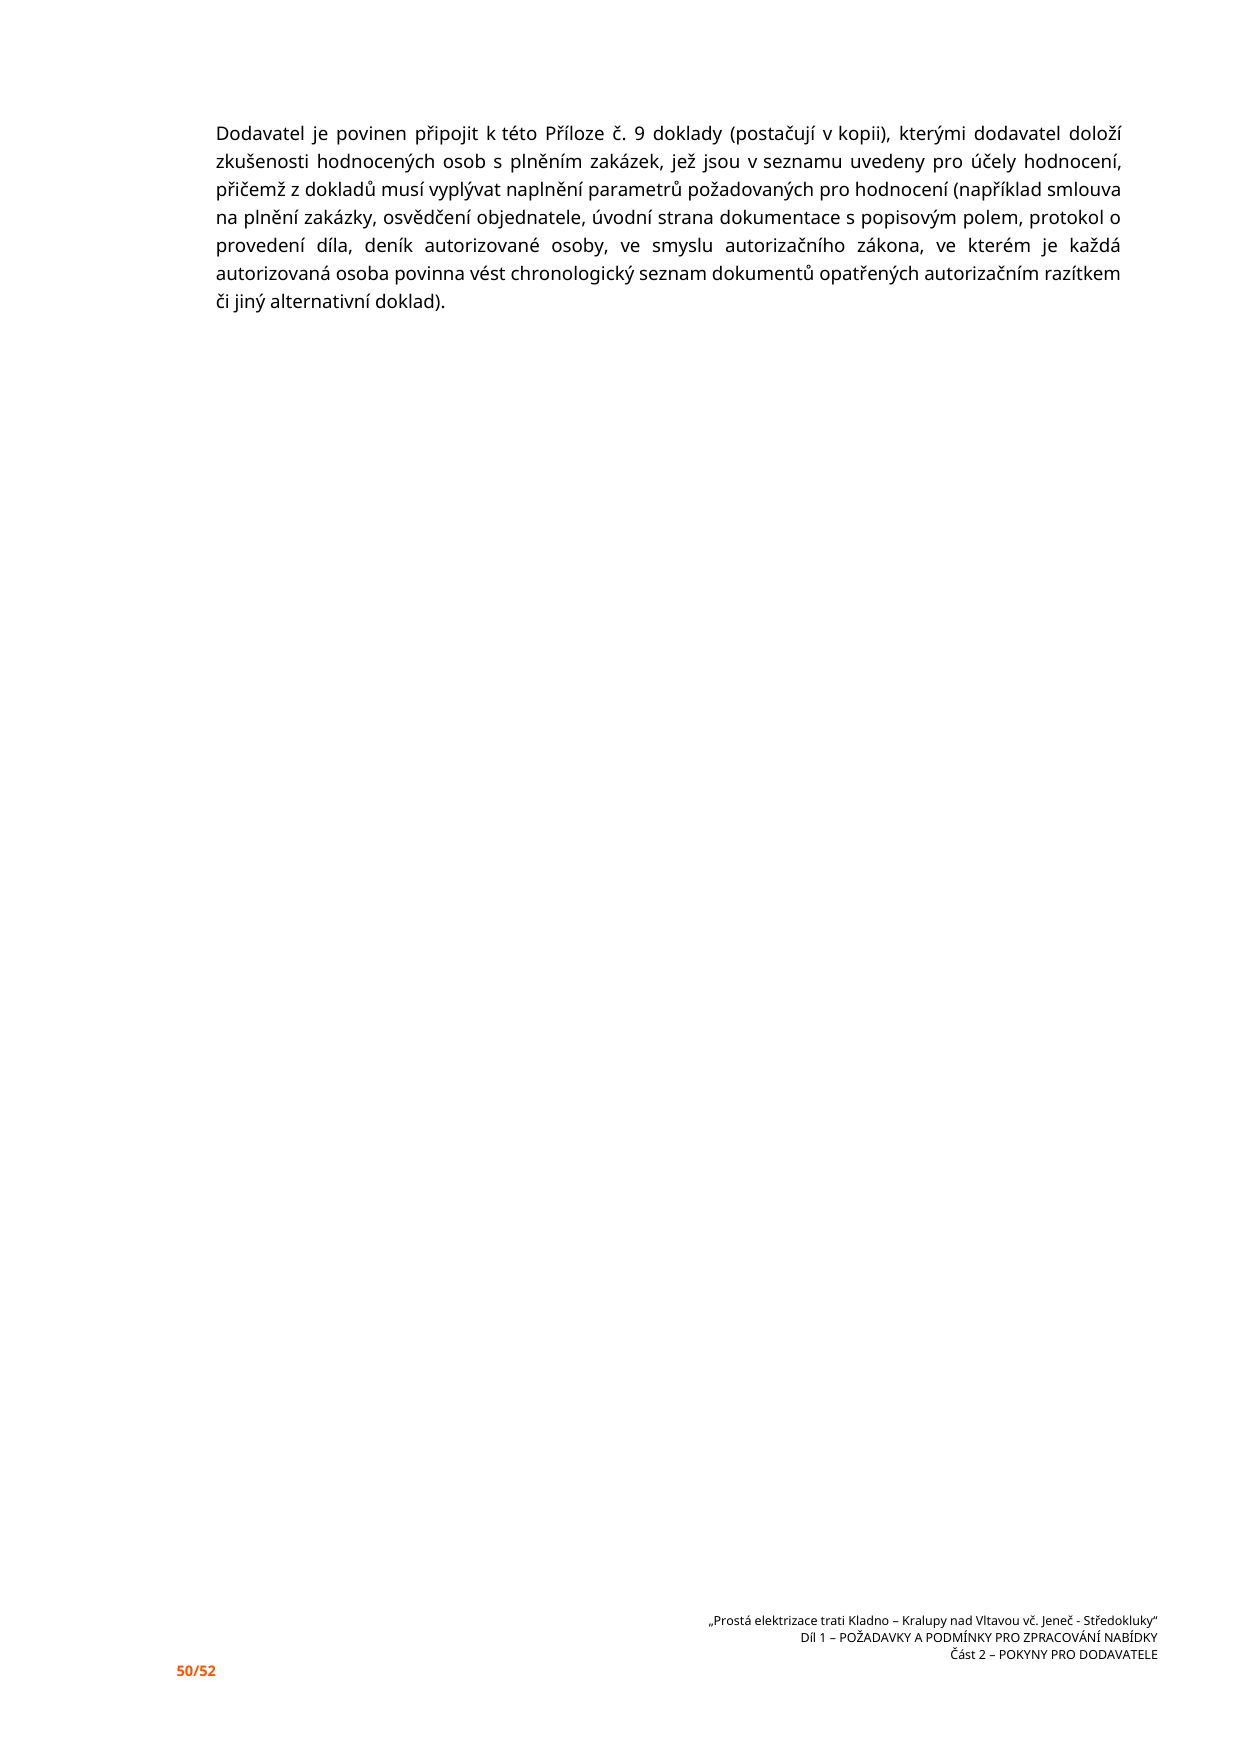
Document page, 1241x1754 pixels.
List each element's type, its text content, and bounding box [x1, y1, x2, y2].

text Dodavatel je povinen připojit k této Příloze č. 9 doklady (postačují v kopii), kterými dodavatel doloží zkušenosti hodnocených osob s plněním zakázek, jež jsou v seznamu uvedeny pro účely hodnocení, přičemž z dokladů musí vyplývat naplnění parametrů požadovaných pro hodnocení (například smlouva na plnění zakázky, osvědčení objednatele, úvodní strana dokumentace s popisovým polem, protokol o provedení díla, deník autorizované osoby, ve smyslu autorizačního zákona, ve kterém je každá autorizovaná osoba povinna vést chronologický seznam dokumentů opatřených autorizačním razítkem či jiný alternativní doklad). [216, 121, 1122, 314]
